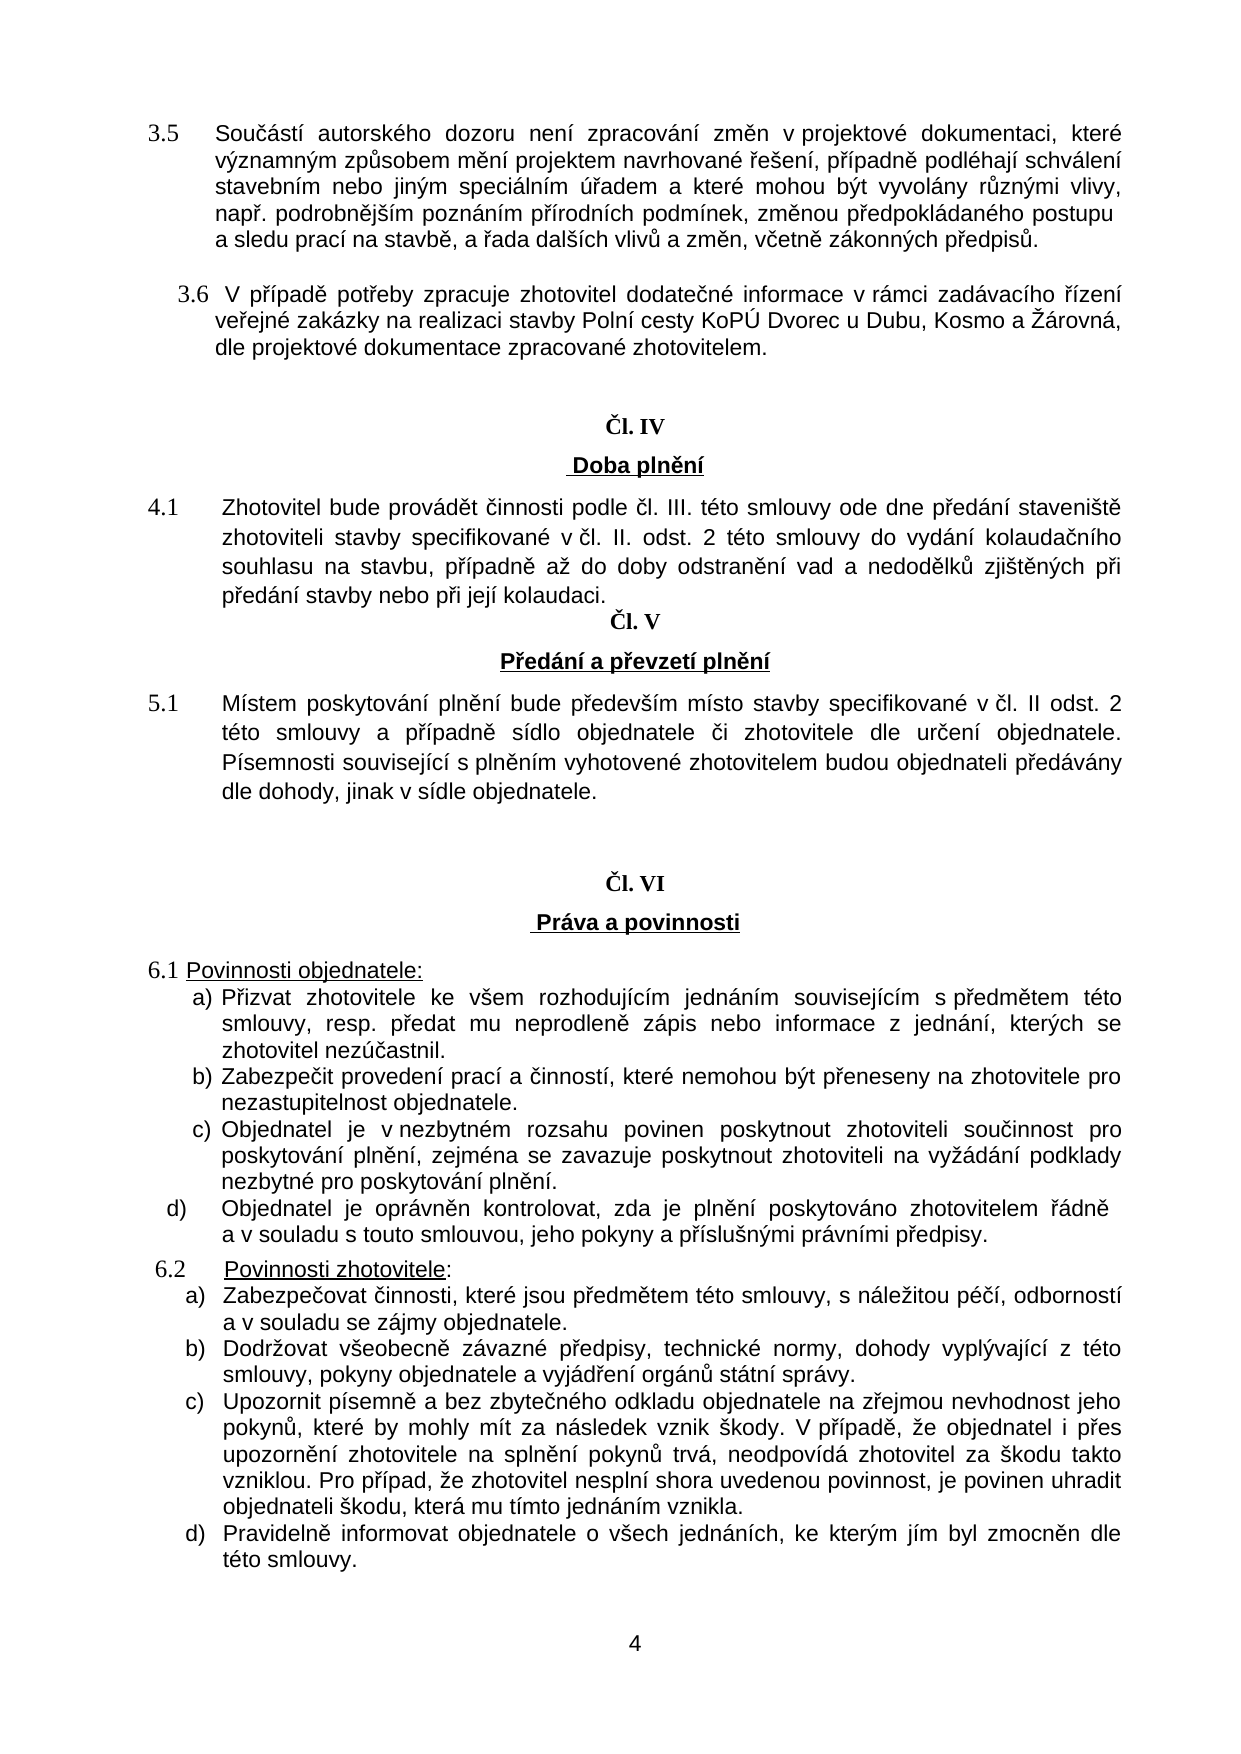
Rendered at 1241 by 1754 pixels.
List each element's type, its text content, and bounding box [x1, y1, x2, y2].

subtitle Čl. VI [148, 870, 1122, 896]
list V případě potřeby zpracuje zhotovitel dodatečné informace v rámci zadávacího řízení veřejné zakázky na realizaci stavby Polní cesty KoPÚ Dvorec u Dubu, Kosmo a Žárovná, dle projektové dokumentace zpracované zhotovitelem. [177, 279, 1122, 360]
subtitle Práva a povinnosti [148, 909, 1122, 936]
list Místem poskytování plnění bude především místo stavby specifikované v čl. II odst. 2 této smlouvy a případně sídlo objednatele či zhotovitele dle určení objednatele. Písemnosti související s plněním vyhotovené zhotovitelem budou objednateli předávány dle dohody, jinak v sídle objednatele. [148, 687, 1122, 804]
list Povinnosti zhotovitele: [154, 1254, 1122, 1282]
subtitle Čl. IV [148, 413, 1122, 439]
list Objednatel je v nezbytném rozsahu povinen poskytnout zhotoviteli součinnost pro poskytování plnění, zejména se zavazuje poskytnout zhotoviteli na vyžádání podklady nezbytné pro poskytování plnění. [192, 1116, 1122, 1195]
subtitle Předání a převzetí plnění [148, 648, 1122, 674]
list Dodržovat všeobecně závazné předpisy, technické normy, dohody vyplývající z této smlouvy, pokyny objednatele a vyjádření orgánů státní správy. [185, 1335, 1122, 1388]
list Objednatel je oprávněn kontrolovat, zda je plnění poskytováno zhotovitelem řádně a v souladu s touto smlouvou, jeho pokyny a příslušnými právními předpisy. [166, 1195, 1122, 1247]
subtitle Čl. V [148, 608, 1122, 635]
subtitle Doba plnění [148, 452, 1122, 479]
list Povinnosti objednatele: [148, 955, 1122, 984]
list Přizvat zhotovitele ke všem rozhodujícím jednáním souvisejícím s předmětem této smlouvy, resp. předat mu neprodleně zápis nebo informace z jednání, kterých se zhotovitel nezúčastnil. [192, 984, 1122, 1063]
list Součástí autorského dozoru není zpracování změn v projektové dokumentaci, které významným způsobem mění projektem navrhované řešení, případně podléhají schválení stavebním nebo jiným speciálním úřadem a které mohou být vyvolány různými vlivy, např. podrobnějším poznáním přírodních podmínek, změnou předpokládaného postupu a sledu prací na stavbě, a řada dalších vlivů a změn, včetně zákonných předpisů. [148, 118, 1122, 252]
list Pravidelně informovat objednatele o všech jednáních, ke kterým jím byl zmocněn dle této smlouvy. [185, 1519, 1122, 1572]
list Zhotovitel bude provádět činnosti podle čl. III. této smlouvy ode dne předání staveniště zhotoviteli stavby specifikované v čl. II. odst. 2 této smlouvy do vydání kolaudačního souhlasu na stavbu, případně až do doby odstranění vad a nedodělků zjištěných při předání stavby nebo při její kolaudaci. [148, 492, 1122, 608]
list Zabezpečit provedení prací a činností, které nemohou být přeneseny na zhotovitele pro nezastupitelnost objednatele. [192, 1063, 1122, 1116]
list Zabezpečovat činnosti, které jsou předmětem této smlouvy, s náležitou péčí, odborností a v souladu se zájmy objednatele. [185, 1282, 1122, 1335]
list Upozornit písemně a bez zbytečného odkladu objednatele na zřejmou nevhodnost jeho pokynů, které by mohly mít za následek vznik škody. V případě, že objednatel i přes upozornění zhotovitele na splnění pokynů trvá, neodpovídá zhotovitel za škodu takto vzniklou. Pro případ, že zhotovitel nesplní shora uvedenou povinnost, je povinen uhradit objednateli škodu, která mu tímto jednáním vznikla. [185, 1388, 1122, 1519]
